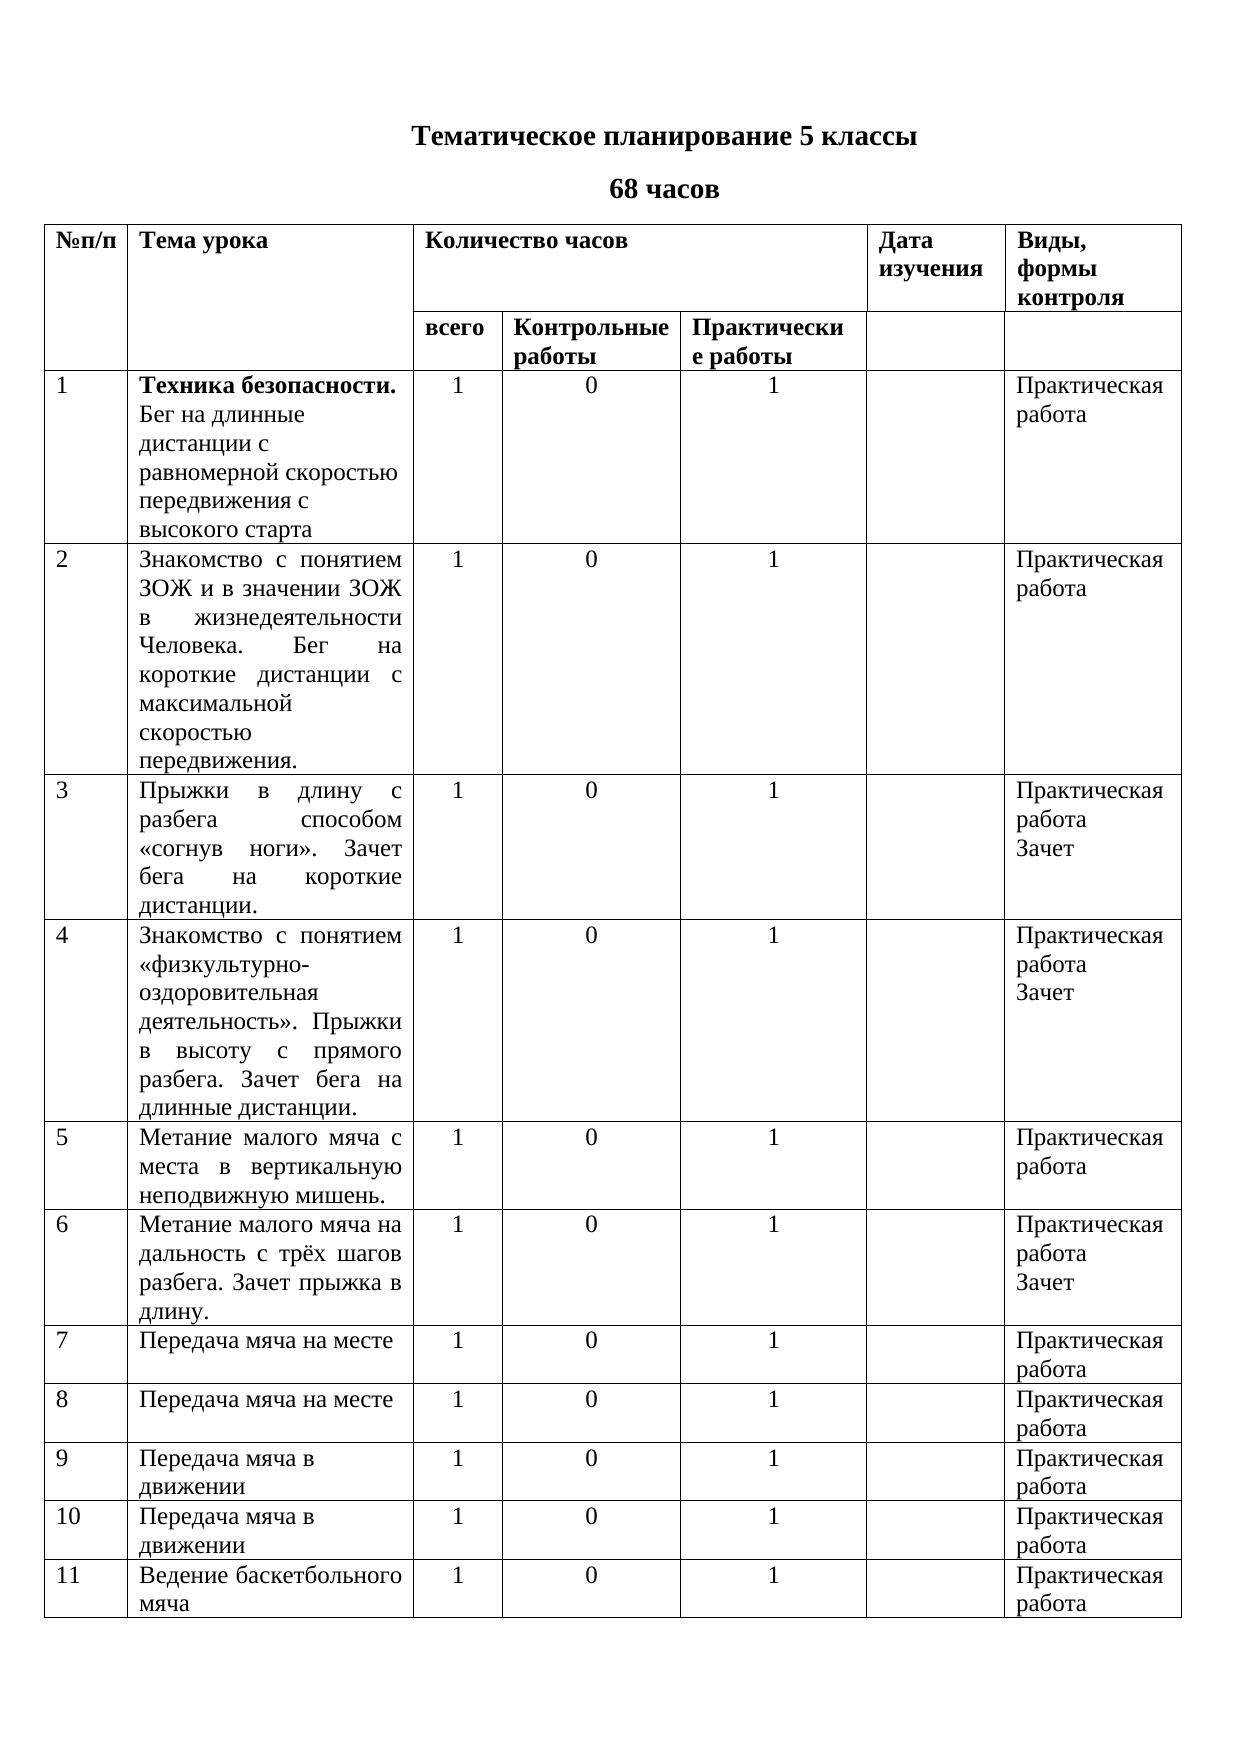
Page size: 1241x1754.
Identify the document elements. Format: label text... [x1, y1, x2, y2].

table_cell 1 [414, 371, 502, 543]
text Тематическое планирование 5 классы [177, 118, 1152, 152]
table_cell Практическая работа Зачет [1005, 920, 1181, 1121]
table_cell 1 [681, 1443, 866, 1500]
table_cell [867, 1384, 1004, 1442]
table_header Дата изучения [868, 225, 1005, 311]
table_header Виды, формы контроля [1006, 225, 1181, 311]
table_cell Практическая работа [1005, 1443, 1181, 1500]
table_cell 10 [45, 1501, 127, 1559]
table_header Количество часов [414, 225, 867, 311]
table_cell Практическая работа Зачет [1005, 775, 1181, 919]
table_cell 1 [414, 1210, 502, 1324]
table_header №п/п [45, 225, 127, 369]
table_cell Практическая работа [1005, 544, 1181, 774]
table_cell Прыжки в длину с разбега способом «согнув ноги». Зачет бега на короткие дистанции. [128, 775, 413, 919]
table_cell Практические работы [681, 312, 866, 369]
table_cell Практическая работа [1005, 371, 1181, 543]
table_cell 1 [681, 1210, 866, 1324]
table_cell Практическая работа [1005, 1560, 1181, 1617]
table_cell [867, 920, 1004, 1121]
table_cell Практическая работа Зачет [1005, 1210, 1181, 1324]
table_cell 1 [681, 1122, 866, 1208]
table_cell 0 [503, 920, 680, 1121]
table_cell Передача мяча в движении [128, 1501, 413, 1559]
table_cell Знакомство с понятием ЗОЖ и в значении ЗОЖ в жизнедеятельности Человека. Бег на короткие дистанции с максимальной скоростью передвижения. [128, 544, 413, 774]
table_cell 1 [414, 1501, 502, 1559]
table_cell Практическая работа [1005, 1326, 1181, 1383]
table_cell [867, 1210, 1004, 1324]
table_cell 0 [503, 775, 680, 919]
table_cell [867, 1501, 1004, 1559]
table_cell [1005, 312, 1181, 369]
table_cell [867, 544, 1004, 774]
table_cell 0 [503, 1326, 680, 1383]
table_cell 1 [681, 1326, 866, 1383]
table_cell 1 [681, 920, 866, 1121]
table_cell 0 [503, 371, 680, 543]
table_cell 7 [45, 1326, 127, 1383]
table_cell Метание малого мяча на дальность с трёх шагов разбега. Зачет прыжка в длину. [128, 1210, 413, 1324]
table_cell [867, 1122, 1004, 1208]
table_cell 1 [414, 775, 502, 919]
table_cell 0 [503, 1501, 680, 1559]
table_header Тема урока [128, 225, 413, 369]
table_cell Знакомство с понятием «физкультурно-оздоровительная деятельность». Прыжки в высоту с прямого разбега. Зачет бега на длинные дистанции. [128, 920, 413, 1121]
table_cell 0 [503, 544, 680, 774]
table_cell 1 [681, 371, 866, 543]
table_cell 1 [681, 544, 866, 774]
table_cell 4 [45, 920, 127, 1121]
table_cell 3 [45, 775, 127, 919]
table_cell 1 [414, 1122, 502, 1208]
table_cell 1 [681, 775, 866, 919]
table_cell Передача мяча на месте [128, 1384, 413, 1442]
table_cell Передача мяча на месте [128, 1326, 413, 1383]
table_cell 0 [503, 1384, 680, 1442]
table_cell 6 [45, 1210, 127, 1324]
table_cell 9 [45, 1443, 127, 1500]
table_cell [867, 1560, 1004, 1617]
table_cell 1 [414, 544, 502, 774]
table_cell [867, 1326, 1004, 1383]
table_cell 1 [681, 1501, 866, 1559]
table_cell Метание малого мяча с места в вертикальную неподвижную мишень. [128, 1122, 413, 1208]
table_cell Контрольные работы [503, 312, 680, 369]
table_cell 1 [681, 1384, 866, 1442]
table_cell 2 [45, 544, 127, 774]
table_cell Техника безопасности. Бег на длинные дистанции с равномерной скоростью передвижения с высокого старта [128, 371, 413, 543]
table_cell 0 [503, 1443, 680, 1500]
table_cell 0 [503, 1210, 680, 1324]
table_cell 1 [414, 920, 502, 1121]
table_cell 1 [414, 1560, 502, 1617]
table_cell 5 [45, 1122, 127, 1208]
table_cell 0 [503, 1122, 680, 1208]
table_cell 1 [414, 1443, 502, 1500]
table_cell Практическая работа [1005, 1384, 1181, 1442]
table_cell 1 [414, 1384, 502, 1442]
table_cell всего [414, 312, 502, 369]
table_cell 1 [414, 1326, 502, 1383]
text 68 часов [177, 171, 1152, 204]
table_cell 11 [45, 1560, 127, 1617]
table_cell 0 [503, 1560, 680, 1617]
table_cell Практическая работа [1005, 1122, 1181, 1208]
table_cell [867, 775, 1004, 919]
table_cell Передача мяча в движении [128, 1443, 413, 1500]
table_cell 1 [45, 371, 127, 543]
table_cell [867, 1443, 1004, 1500]
table_cell Практическая работа [1005, 1501, 1181, 1559]
table_cell [867, 312, 1004, 369]
table_cell 8 [45, 1384, 127, 1442]
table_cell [128, 1560, 413, 1617]
table_cell 1 [681, 1560, 866, 1617]
table_cell [867, 371, 1004, 543]
